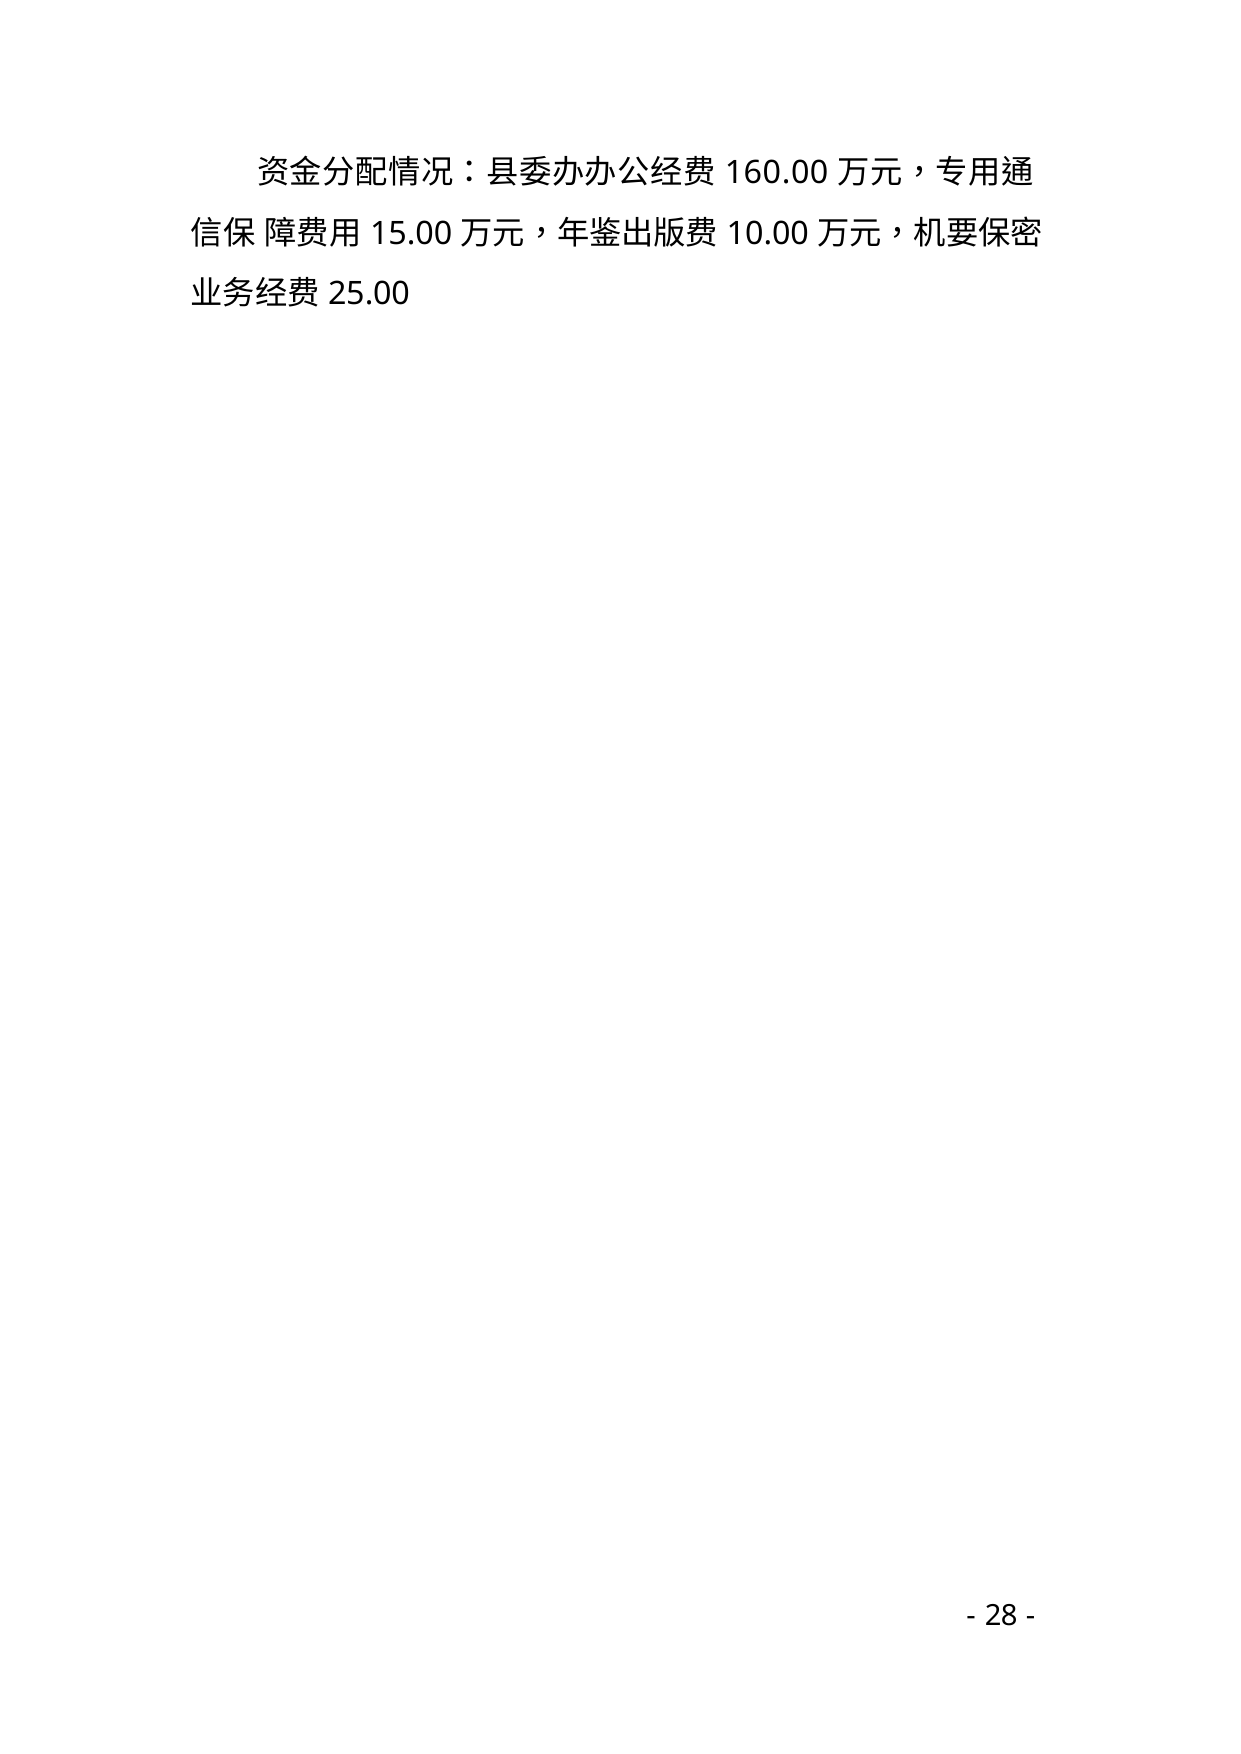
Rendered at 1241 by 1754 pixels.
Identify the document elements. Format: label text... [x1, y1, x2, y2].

text 资金分配情况：县委办办公经费 160.00 万元，专用通信保 障费用 15.00 万元，年鉴出版费 10.00 万元，机要保密业务经费 25.00 [191, 149, 1053, 314]
